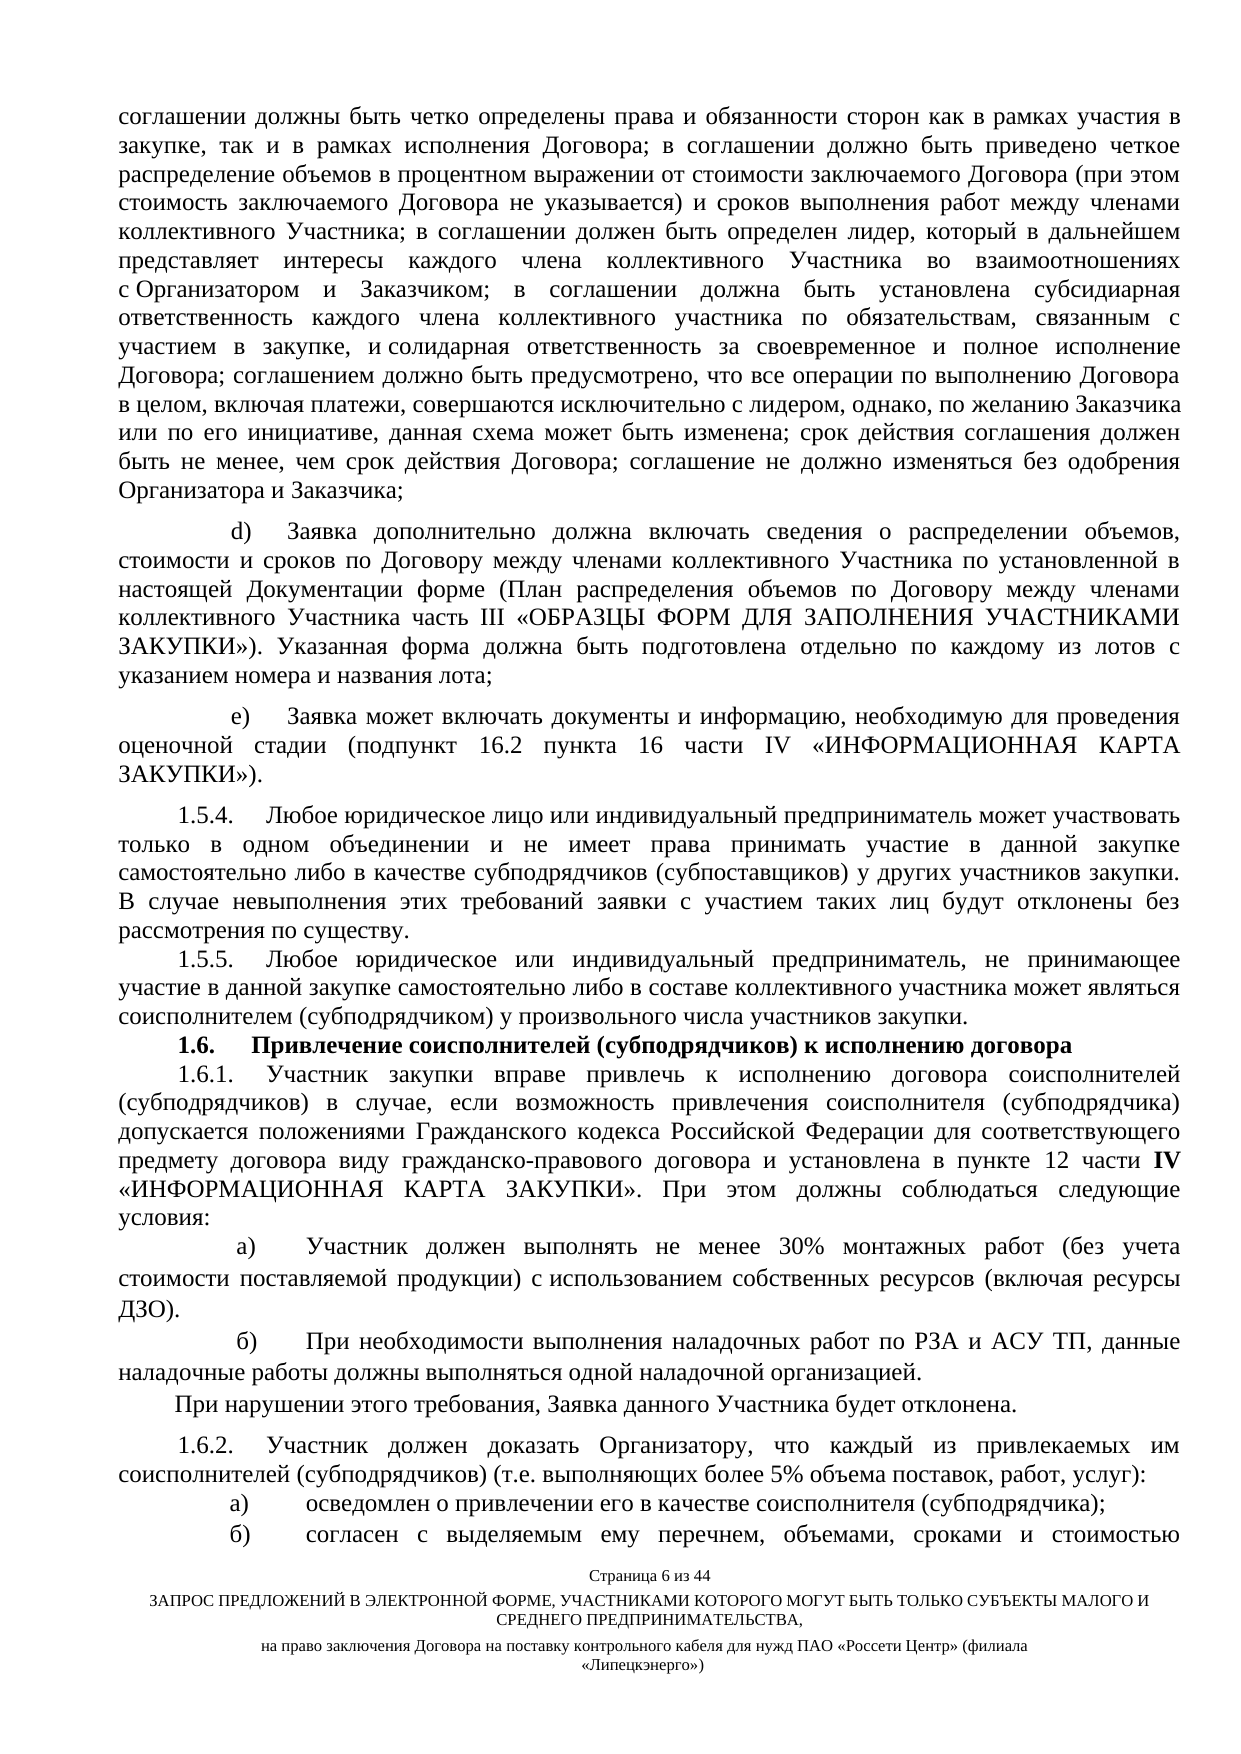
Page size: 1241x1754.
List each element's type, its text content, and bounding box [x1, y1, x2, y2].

list Участник должен выполнять не менее 30% монтажных работ (без учета стоимости поставляемой продукции) c использованием собственных ресурсов (включая ресурсы ДЗО). [118, 1231, 1181, 1323]
subtitle Любое юридическое лицо или индивидуальный предприниматель может участвовать только в одном объединении и не имеет права принимать участие в данной закупке самостоятельно либо в качестве субподрядчиков (субпоставщиков) у других участников закупки. В случае невыполнения этих требований заявки с участием таких лиц будут отклонены без рассмотрения по существу. [118, 800, 1181, 944]
list Заявка может включать документы и информацию, необходимую для проведения оценочной стадии (подпункт 16.2 пункта 16 части IV «ИНФОРМАЦИОННАЯ КАРТА ЗАКУПКИ»). [118, 701, 1181, 787]
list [118, 1519, 1181, 1548]
subtitle Участник закупки вправе привлечь к исполнению договора соисполнителей (субподрядчиков) в случае, если возможность привлечения соисполнителя (субподрядчика) допускается положениями Гражданского кодекса Российской Федерации для соответствующего предмету договора виду гражданско-правового договора и установлена в пункте 12 части IV «ИНФОРМАЦИОННАЯ КАРТА ЗАКУПКИ». При этом должны соблюдаться следующие условия: [118, 1059, 1181, 1231]
subtitle Участник должен доказать Организатору, что каждый из привлекаемых им соисполнителей (субподрядчиков) (т.е. выполняющих более 5% объема поставок, работ, услуг): [118, 1430, 1181, 1488]
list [118, 101, 1181, 504]
list При необходимости выполнения наладочных работ по РЗА и АСУ ТП, данные наладочные работы должны выполняться одной наладочной организацией. [118, 1326, 1181, 1386]
text При нарушении этого требования, Заявка данного Участника будет отклонена. [174, 1389, 1181, 1418]
subtitle Любое юридическое или индивидуальный предприниматель, не принимающее участие в данной закупке самостоятельно либо в составе коллективного участника может являться соисполнителем (субподрядчиком) у произвольного числа участников закупки. [118, 944, 1181, 1030]
list осведомлен о привлечении его в качестве соисполнителя (субподрядчика); [118, 1488, 1181, 1517]
list Заявка дополнительно должна включать сведения о распределении объемов, стоимости и сроков по Договору между членами коллективного Участника по установленной в настоящей Документации форме (План распределения объемов по Договору между членами коллективного Участника часть III «ОБРАЗЦЫ ФОРМ ДЛЯ ЗАПОЛНЕНИЯ УЧАСТНИКАМИ ЗАКУПКИ»). Указанная форма должна быть подготовлена отдельно по каждому из лотов с указанием номера и названия лота; [118, 516, 1181, 689]
subtitle Привлечение соисполнителей (субподрядчиков) к исполнению договора [118, 1030, 1181, 1059]
